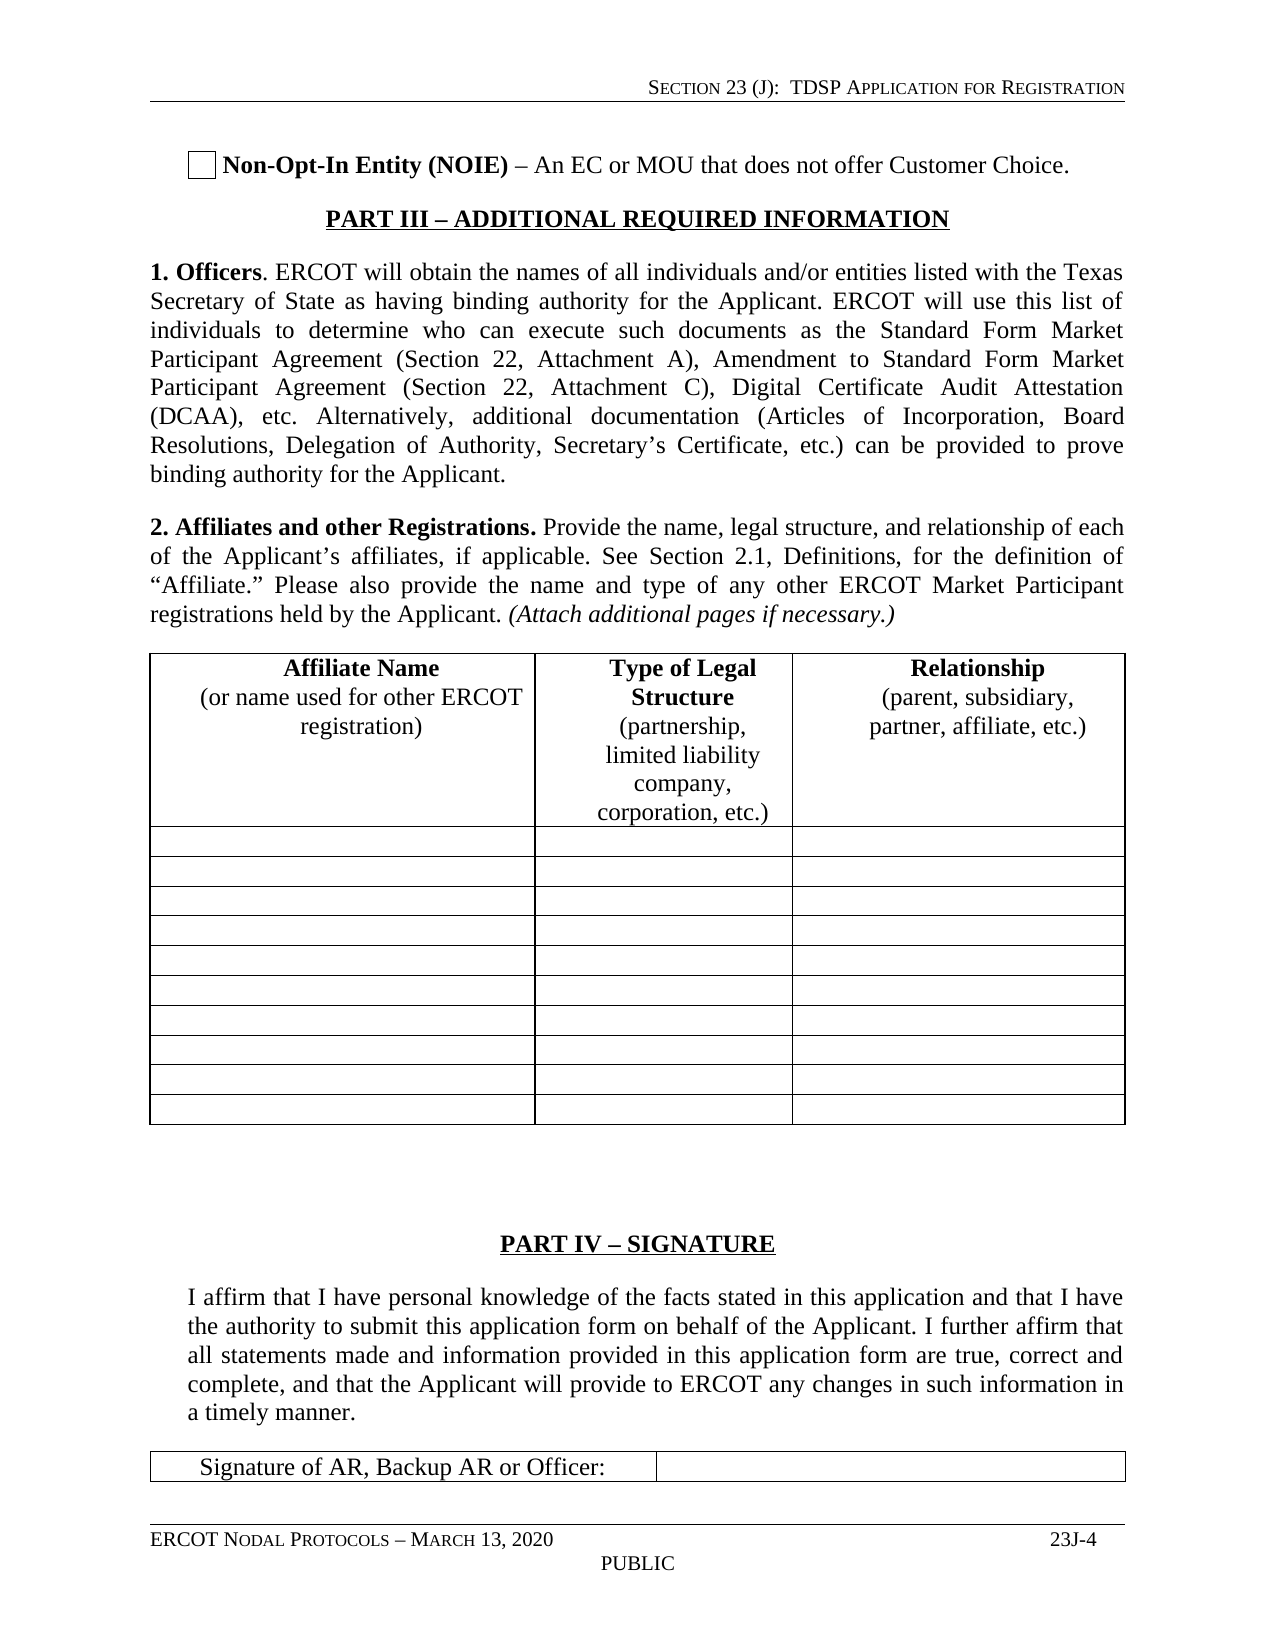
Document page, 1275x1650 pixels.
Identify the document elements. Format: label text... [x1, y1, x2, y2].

table_cell [151, 976, 534, 1005]
table_cell [536, 976, 792, 1005]
table_cell [536, 1095, 792, 1124]
text 2. Affiliates and other Registrations. Provide the name, legal structure, and relationship of each of the Applicant’s affiliates, if applicable. See Section 2.1, Definitions, for the definition of “Affiliate.” Please also provide the name and type of any other ERCOT Market Participant registrations held by the Applicant. (Attach additional pages if necessary.) [150, 512, 1125, 627]
table_cell [151, 1036, 534, 1064]
table_cell [536, 827, 792, 856]
table_cell [536, 857, 792, 886]
table_cell [793, 857, 1124, 886]
table_header [657, 1452, 1125, 1481]
table_cell [151, 887, 534, 915]
table_cell [151, 1095, 534, 1124]
table_cell [536, 916, 792, 945]
table_cell [536, 946, 792, 975]
table_cell [536, 1006, 792, 1034]
table_cell [151, 857, 534, 886]
table_header Signature of AR, Backup AR or Officer: [151, 1452, 656, 1481]
table_header Affiliate Name (or name used for other ERCOT registration) [151, 654, 534, 826]
table_cell [793, 887, 1124, 915]
table_cell [151, 827, 534, 856]
table_cell [793, 1006, 1124, 1034]
table_cell [793, 1036, 1124, 1064]
text 1. Officers. ERCOT will obtain the names of all individuals and/or entities listed with the Texas Secretary of State as having binding authority for the Applicant. ERCOT will use this list of individuals to determine who can execute such documents as the Standard Form Market Participant Agreement (Section 22, Attachment A), Amendment to Standard Form Market Participant Agreement (Section 22, Attachment C), Digital Certificate Audit Attestation (DCAA), etc. Alternatively, additional documentation (Articles of Incorporation, Board Resolutions, Delegation of Authority, Secretary’s Certificate, etc.) can be provided to prove binding authority for the Applicant. [150, 257, 1125, 487]
table_cell [793, 946, 1124, 975]
table_cell [793, 976, 1124, 1005]
text Non-Opt-In Entity (NOIE) – An EC or MOU that does not offer Customer Choice. [187, 150, 1125, 179]
table_cell [151, 1006, 534, 1034]
table_header Relationship (parent, subsidiary, partner, affiliate, etc.) [793, 654, 1124, 826]
table_cell [793, 1065, 1124, 1094]
text I affirm that I have personal knowledge of the facts stated in this application and that I have the authority to submit this application form on behalf of the Applicant. I further affirm that all statements made and rmation provided in this application form are true, correct and complete, and that the Applicant will provide to ERCOT any changes in such rmation in a timely manner. [187, 1282, 1125, 1426]
table_cell [151, 916, 534, 945]
table_cell [536, 1065, 792, 1094]
table_cell [536, 1036, 792, 1064]
table_cell [793, 916, 1124, 945]
table_cell [793, 827, 1124, 856]
table_cell [151, 946, 534, 975]
table_cell [151, 1065, 534, 1094]
table_cell [536, 887, 792, 915]
table_header Type of Legal Structure (partnership, limited liability company, corporation, etc.) [536, 654, 792, 826]
table_cell [793, 1095, 1124, 1124]
text PART III – ADDITIONAL REQUIRED INFORMATION [150, 204, 1125, 232]
text PART IV – SIGNATURE [150, 1229, 1125, 1257]
